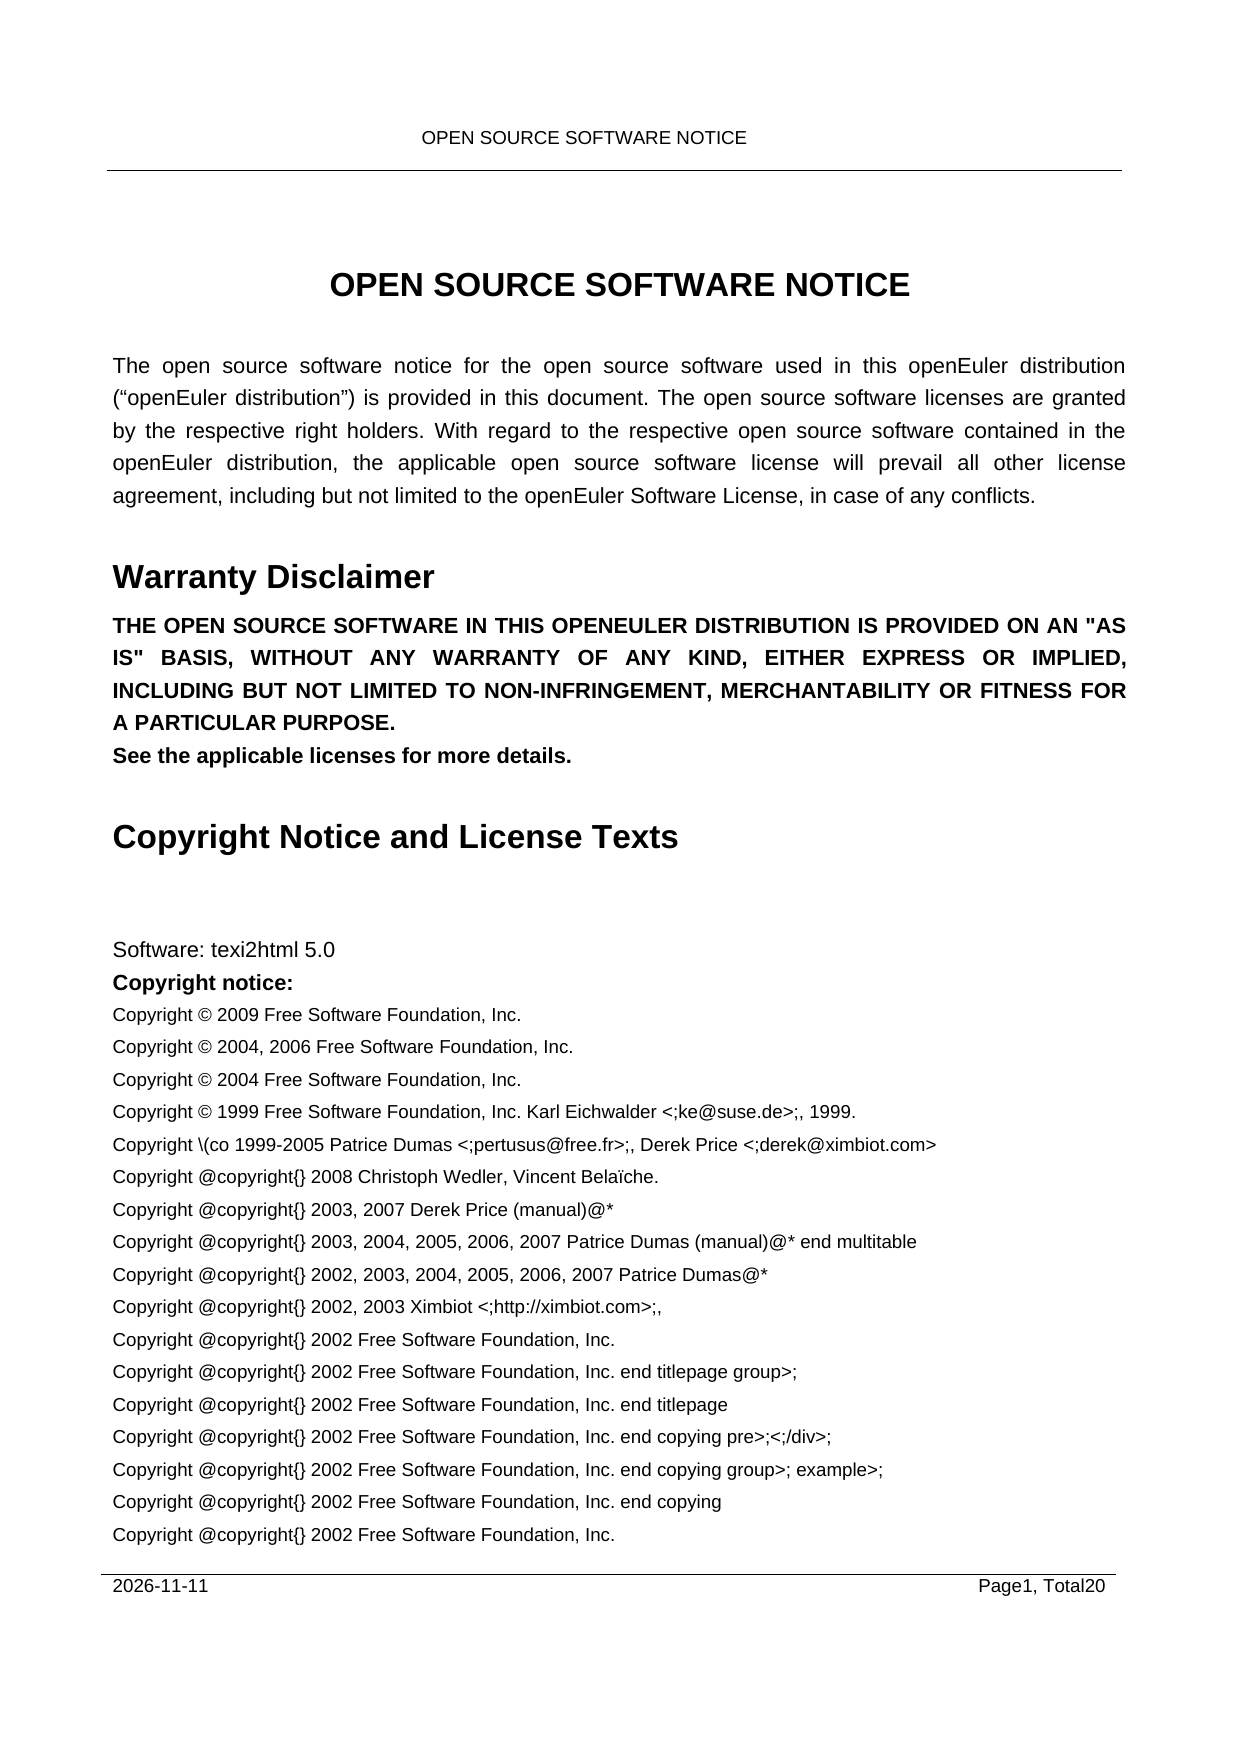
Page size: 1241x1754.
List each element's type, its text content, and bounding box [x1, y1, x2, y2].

text Copyright @copyright{} 2002 Free Software Foundation, Inc. end copying pre>;<;/div>; [112, 1421, 1128, 1453]
text Copyright @copyright{} 2003, 2007 Derek Price (manual)@* [112, 1193, 1128, 1226]
text Copyright Notice and License Texts [112, 804, 1128, 869]
text Copyright @copyright{} 2008 Christoph Wedler, Vincent Belaïche. [112, 1161, 1128, 1193]
text Copyright @copyright{} 2003, 2004, 2005, 2006, 2007 Patrice Dumas (manual)@* end multitable [112, 1226, 1128, 1258]
text Copyright @copyright{} 2002, 2003 Ximbiot <;http://ximbiot.com>;, [112, 1291, 1128, 1323]
text The open source software notice for the open source software used in this openEuler distribution (“openEuler distribution”) is provided in this document. The open source software licenses are granted by the respective right holders. With regard to the respective open source software contained in the openEuler distribution, the applicable open source software license will prevail all other license agreement, including but not limited to the openEuler Software License, in case of any conflicts. [112, 349, 1128, 511]
text Copyright @copyright{} 2002 Free Software Foundation, Inc. end titlepage group>; [112, 1356, 1128, 1388]
text Warranty Disclaimer [112, 544, 1128, 609]
text Copyright @copyright{} 2002, 2003, 2004, 2005, 2006, 2007 Patrice Dumas@* [112, 1258, 1128, 1291]
text Software: texi2html 5.0 [112, 933, 1128, 966]
text Copyright © 2009 Free Software Foundation, Inc. [112, 998, 1128, 1031]
text Copyright © 2004, 2006 Free Software Foundation, Inc. [112, 1031, 1128, 1063]
text Copyright @copyright{} 2002 Free Software Foundation, Inc. [112, 1323, 1128, 1356]
text Copyright © 1999 Free Software Foundation, Inc. Karl Eichwalder <;ke@suse.de>;, 1999. [112, 1096, 1128, 1128]
text Copyright @copyright{} 2002 Free Software Foundation, Inc. end titlepage [112, 1388, 1128, 1421]
text Copyright notice: [112, 966, 1128, 998]
text Copyright @copyright{} 2002 Free Software Foundation, Inc. end copying [112, 1486, 1128, 1518]
text Copyright © 2004 Free Software Foundation, Inc. [112, 1063, 1128, 1096]
text Copyright @copyright{} 2002 Free Software Foundation, Inc. end copying group>; example>; [112, 1453, 1128, 1486]
text Copyright \(co 1999-2005 Patrice Dumas <;pertusus@free.fr>;, Derek Price <;derek@ximbiot.com> [112, 1128, 1128, 1161]
text Copyright @copyright{} 2002 Free Software Foundation, Inc. [112, 1518, 1128, 1551]
text THE OPEN SOURCE SOFTWARE IN THIS OPENEULER DISTRIBUTION IS PROVIDED ON AN "AS IS" BASIS, WITHOUT ANY WARRANTY OF ANY KIND, EITHER EXPRESS OR IMPLIED, INCLUDING BUT NOT LIMITED TO NON-INFRINGEMENT, MERCHANTABILITY OR FITNESS FOR A PARTICULAR PURPOSE. See the applicable licenses for more details. [112, 609, 1128, 771]
text OPEN SOURCE SOFTWARE NOTICE [112, 251, 1128, 316]
